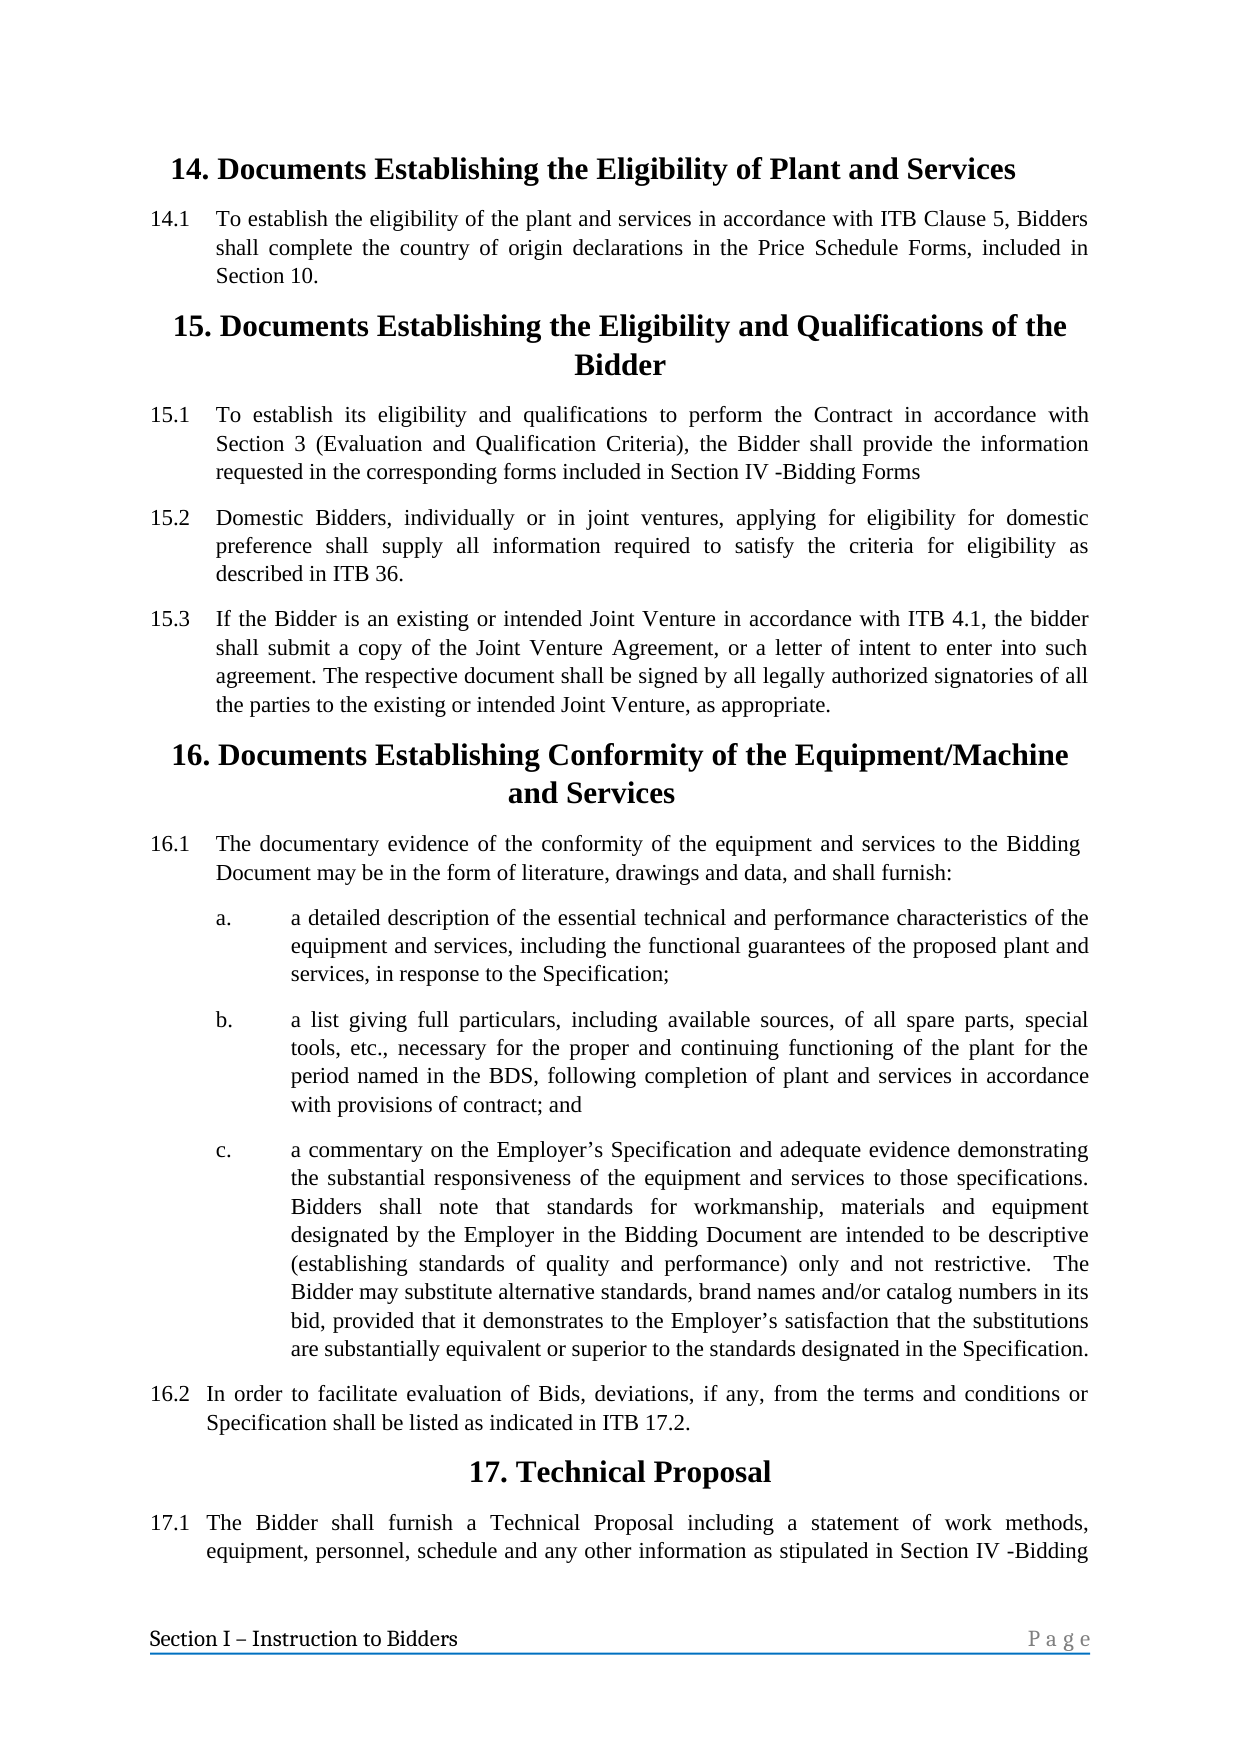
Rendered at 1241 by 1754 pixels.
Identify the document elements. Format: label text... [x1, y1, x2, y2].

text c. a commentary on the Employer’s Specification and adequate evidence demonstrating the substantial responsiveness of the equipment and services to those specifications. Bidders shall note that standards for workmanship, materials and equipment designated by the Employer in the Bidding Document are intended to be descriptive (establishing standards of quality and performance) only and not restrictive. The Bidder may substitute alternative standards, brand names and/or catalog numbers in its bid, provided that it demonstrates to the Employer’s satisfaction that the substitutions are substantially equivalent or superior to the standards designated in the Specification. [216, 1136, 1090, 1361]
subtitle Documents Establishing Conformity of the Equipment/Machine and Services [150, 736, 1090, 811]
text 14.1 To establish the eligibility of the plant and services in accordance with ITB Clause 5, Bidders shall complete the country of origin declarations in the Price Schedule Forms, included in Section 10. [150, 205, 1090, 289]
text 15.2 Domestic Bidders, individually or in joint ventures, applying for eligibility for domestic preference shall supply all information required to satisfy the criteria for eligibility as described in ITB 36. [150, 503, 1090, 587]
subtitle Documents Establishing the Eligibility of Plant and Services [150, 150, 1090, 186]
subtitle Documents Establishing the Eligibility and Qualifications of the Bidder [150, 307, 1090, 382]
text 15.1 To establish its eligibility and qualifications to perform the Contract in accordance with Section 3 (Evaluation and Qualification Criteria), the Bidder shall provide the information requested in the corresponding forms included in Section IV -Bidding Forms [150, 402, 1090, 485]
text b. a list giving full particulars, including available sources, of all spare parts, special tools, etc., necessary for the proper and continuing functioning of the plant for the period named in the BDS, following completion of plant and services in accordance with provisions of contract; and [216, 1006, 1090, 1117]
text 16.2 In order to facilitate evaluation of Bids, deviations, if any, from the terms and conditions or Specification shall be listed as indicated in ITB 17.2. [150, 1380, 1090, 1435]
text 16.1 The documentary evidence of the conformity of the equipment and services to the Bidding Document may be in the form of literature, drawings and data, and shall furnish: [150, 830, 1090, 885]
subtitle Technical Proposal [150, 1454, 1090, 1490]
text a. a detailed description of the essential technical and performance characteristics of the equipment and services, including the functional guarantees of the proposed plant and services, in response to the Specification; [216, 904, 1090, 987]
text 15.3 If the Bidder is an existing or intended Joint Venture in accordance with ITB 4.1, the bidder shall submit a copy of the Joint Venture Agreement, or a letter of intent to enter into such agreement. The respective document shall be signed by all legally authorized signatories of all the parties to the existing or intended Joint Venture, as appropriate. [150, 606, 1090, 717]
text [150, 1509, 1090, 1564]
